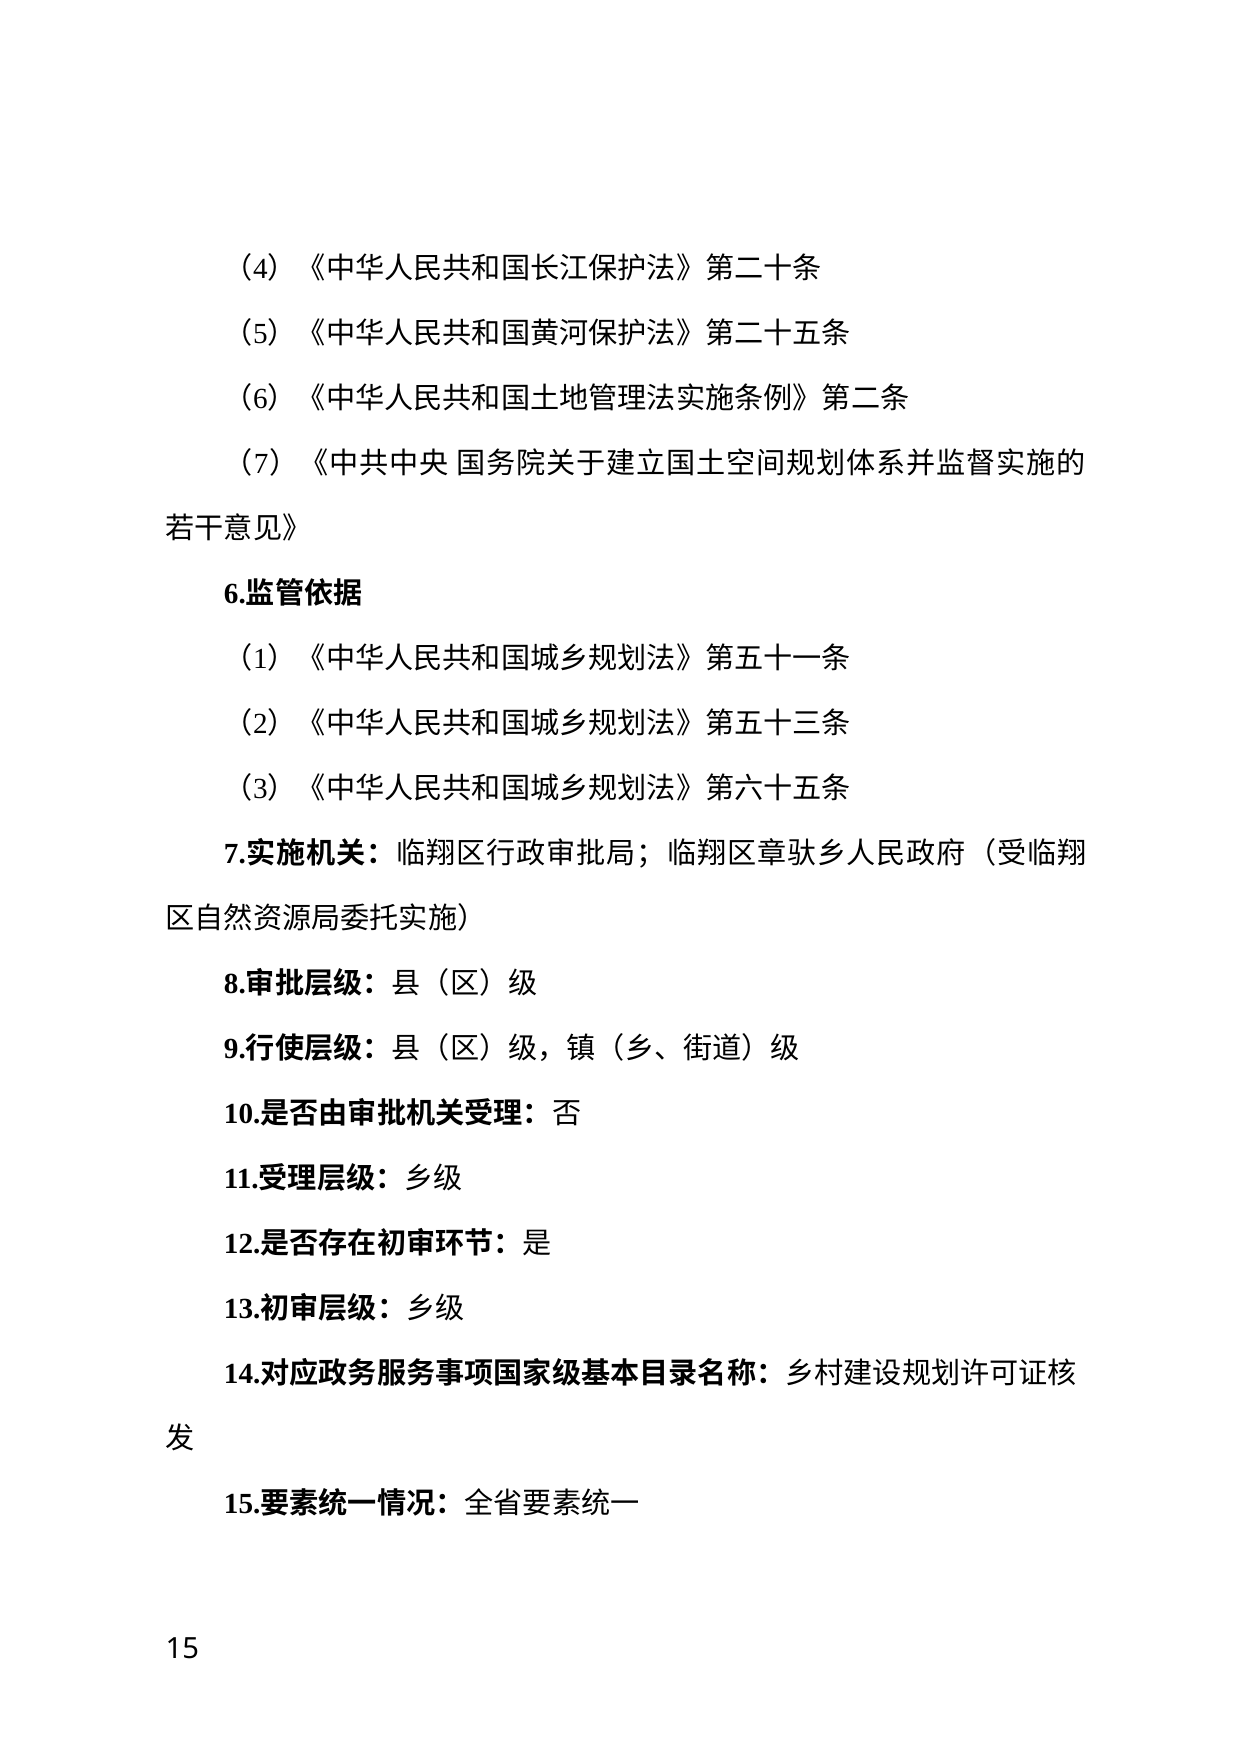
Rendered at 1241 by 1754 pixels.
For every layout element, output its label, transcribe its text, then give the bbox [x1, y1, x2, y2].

text 10.是否由审批机关受理：否 [165, 1078, 1087, 1143]
text 8.审批层级：县（区）级 [165, 948, 1087, 1013]
text 12.是否存在初审环节：是 [165, 1208, 1087, 1273]
list （1）《中华人民共和国城乡规划法》第五十一条 [165, 623, 1087, 688]
text 9.行使层级：县（区）级，镇（乡、街道）级 [165, 1013, 1087, 1078]
text 13.初审层级：乡级 [165, 1273, 1087, 1338]
list （3）《中华人民共和国城乡规划法》第六十五条 [165, 753, 1087, 818]
list 6.监管依据 [165, 558, 1087, 623]
list （5）《中华人民共和国黄河保护法》第二十五条 [165, 298, 1087, 363]
list （4）《中华人民共和国长江保护法》第二十条 [165, 233, 1087, 298]
text 11.受理层级：乡级 [165, 1143, 1087, 1208]
text 7.实施机关：临翔区行政审批局；临翔区章驮乡人民政府（受临翔区自然资源局委托实施） [165, 818, 1087, 948]
list 15.要素统一情况：全省要素统一 [165, 1468, 1087, 1533]
list （6）《中华人民共和国土地管理法实施条例》第二条 [165, 363, 1087, 428]
list （7）《中共中央 国务院关于建立国土空间规划体系并监督实施的若干意见》 [165, 428, 1087, 558]
list 14.对应政务服务事项国家级基本目录名称：乡村建设规划许可证核发 [165, 1338, 1087, 1468]
list （2）《中华人民共和国城乡规划法》第五十三条 [165, 688, 1087, 753]
